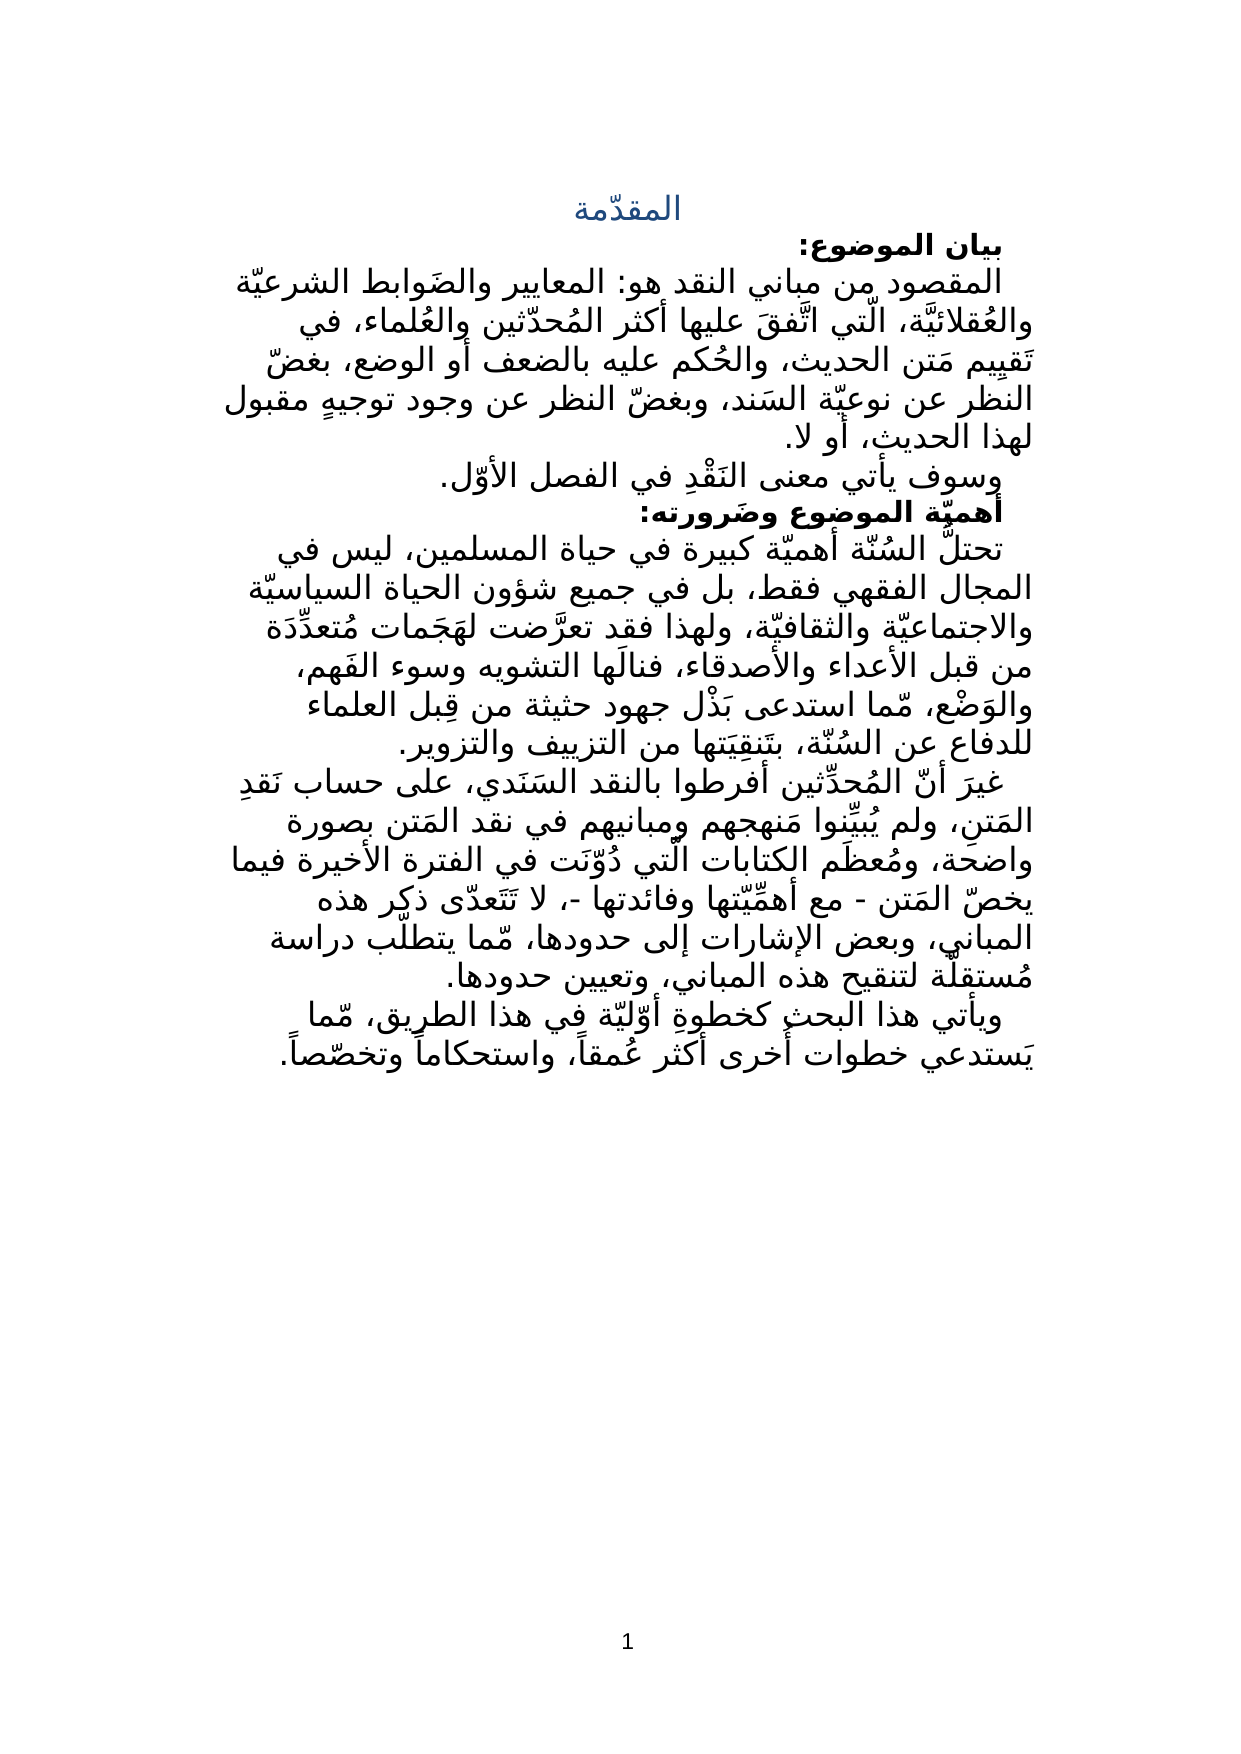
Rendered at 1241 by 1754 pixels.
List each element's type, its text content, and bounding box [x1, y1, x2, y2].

subtitle المقدّمة [222, 190, 1033, 228]
text وسوف يأتي معنى النَقْدِ في الفصل الأوّل. [222, 457, 1033, 496]
text بيان الموضوع: [222, 228, 1033, 262]
text تحتلُّ السُنّة أهميّة كبيرة في حياة المسلمين، ليس في المجال الفقهي فقط، بل في جميع شؤون الحياة السياسيّة والاجتماعيّة والثقافيّة، ولهذا فقد تعرَّضت لهَجَمات مُتعدِّدَة من قبل الأعداء والأصدقاء، فنالَها التشويه وسوء الفَهم، والوَضْع، مّما استدعى بَذْل جهود حثيثة من قِبل العلماء للدفاع عن السُنّة، بتَنقِيَتها من التزييف والتزوير. [222, 529, 1033, 763]
text ويأتي هذا البحث كخطوةِ أوّليّة في هذا الطريق، مّما يَستدعي خطوات أُخرى أكثر عُمقاً، واستحكاماً وتخصّصاً. [222, 996, 1033, 1073]
text المقصود من مباني النقد هو: المعايير والضَوابط الشرعيّة والعُقلائيَّة، الّتي اتَّفقَ عليها أكثر المُحدّثين والعُلماء، في تَقيِيم مَتن الحديث، والحُكم عليه بالضعف أو الوضع، بغضّ النظر عن نوعيّة السَند، وبغضّ النظر عن وجود توجيهٍ مقبول لهذا الحديث، أو لا. [222, 262, 1033, 457]
text غيرَ أنّ المُحدِّثين أفرطوا بالنقد السَنَدي، على حساب نَقدِ المَتنِ، ولم يُبيِّنوا مَنهجهم ومبانيهم في نقد المَتن بصورة واضحة، ومُعظَم الكتابات الّتي دُوّنَت في الفترة الأخيرة فيما يخصّ المَتن - مع أهمِّيّتها وفائدتها -، لا تَتَعدّى ذكر هذه المباني، وبعض الإشارات إلى حدودها، مّما يتطلّب دراسة مُستقلّة لتنقيح هذه المباني، وتعيين حدودها. [222, 763, 1033, 996]
text أهميّة الموضوع وضَرورته: [222, 496, 1033, 529]
